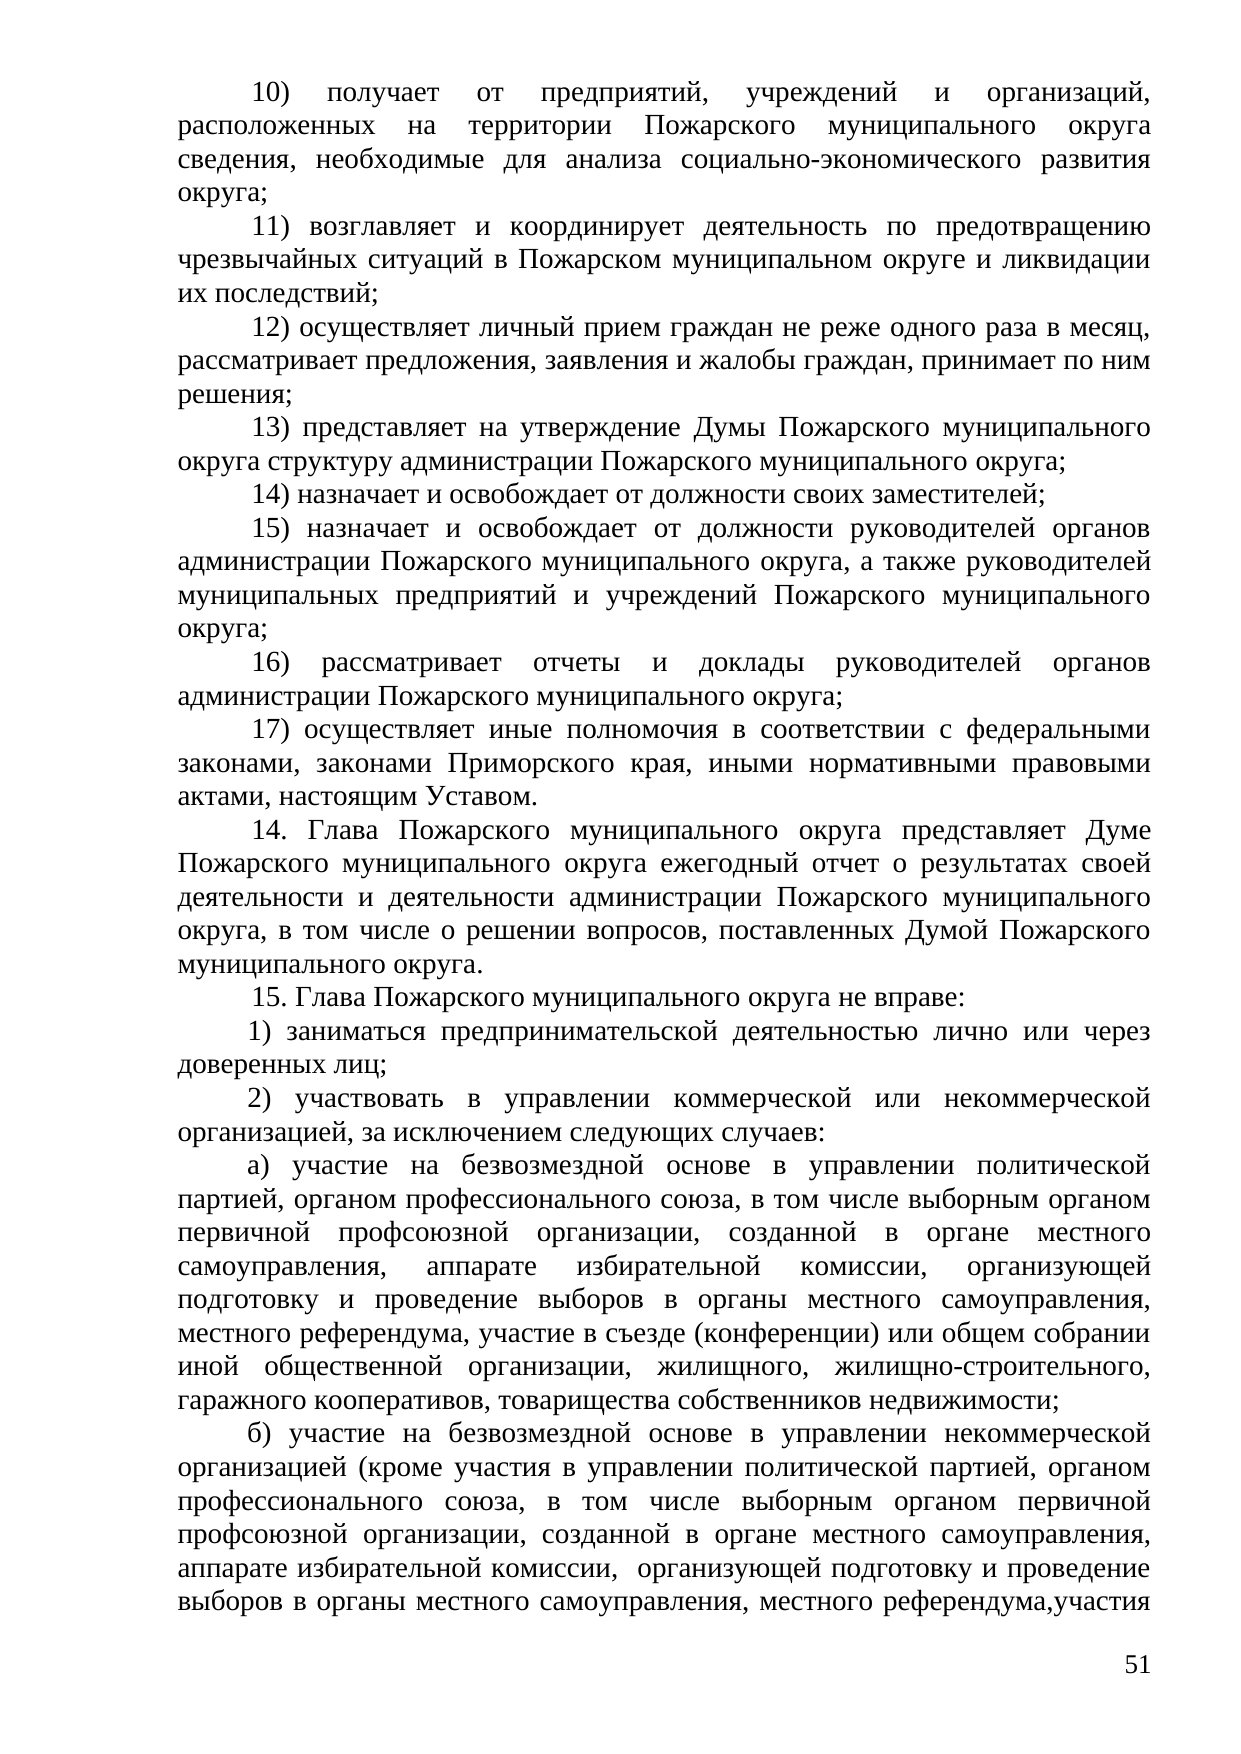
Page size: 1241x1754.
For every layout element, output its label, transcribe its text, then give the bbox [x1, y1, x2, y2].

text 2) участвовать в управлении коммерческой или некоммерческой организацией, за исключением следующих случаев: [177, 1080, 1152, 1147]
text а) участие на безвозмездной основе в управлении политической партией, органом профессионального союза, в том числе выборным органом первичной профсоюзной организации, созданной в органе местного самоуправления, аппарате избирательной комиссии, организующей подготовку и проведение выборов в органы местного самоуправления, местного референдума, участие в съезде (конференции) или общем собрании иной общественной организации, жилищного, жилищно-строительного, гаражного кооперативов, товарищества собственников недвижимости; [177, 1147, 1152, 1416]
text 16) рассматривает отчеты и доклады руководителей органов администрации Пожарского муниципального округа; [177, 644, 1152, 711]
text 15) назначает и освобождает от должности руководителей органов администрации Пожарского муниципального округа, а также руководителей муниципальных предприятий и учреждений Пожарского муниципального округа; [177, 510, 1152, 644]
text 14) назначает и освобождает от должности своих заместителей; [177, 476, 1152, 510]
text 17) осуществляет иные полномочия в соответствии с федеральными законами, законами Приморского края, иными нормативными правовыми актами, настоящим Уставом. [177, 711, 1152, 812]
text 11) возглавляет и координирует деятельность по предотвращению чрезвычайных ситуаций в Пожарском муниципальном округе и ликвидации их последствий; [177, 208, 1152, 309]
text 13) представляет на утверждение Думы Пожарского муниципального округа структуру администрации Пожарского муниципального округа; [177, 409, 1152, 476]
text 10) получает от предприятий, учреждений и организаций, расположенных на территории Пожарского муниципального округа сведения, необходимые для анализа социально-экономического развития округа; [177, 74, 1152, 208]
text 1) заниматься предпринимательской деятельностью лично или через доверенных лиц; [177, 1013, 1152, 1080]
text 14. Глава Пожарского муниципального округа представляет Думе Пожарского муниципального округа ежегодный отчет о результатах своей деятельности и деятельности администрации Пожарского муниципального округа, в том числе о решении вопросов, поставленных Думой Пожарского муниципального округа. [177, 812, 1152, 979]
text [177, 1416, 1152, 1617]
text 15. Глава Пожарского муниципального округа не вправе: [177, 979, 1152, 1013]
text 12) осуществляет личный прием граждан не реже одного раза в месяц, рассматривает предложения, заявления и жалобы граждан, принимает по ним решения; [177, 309, 1152, 409]
